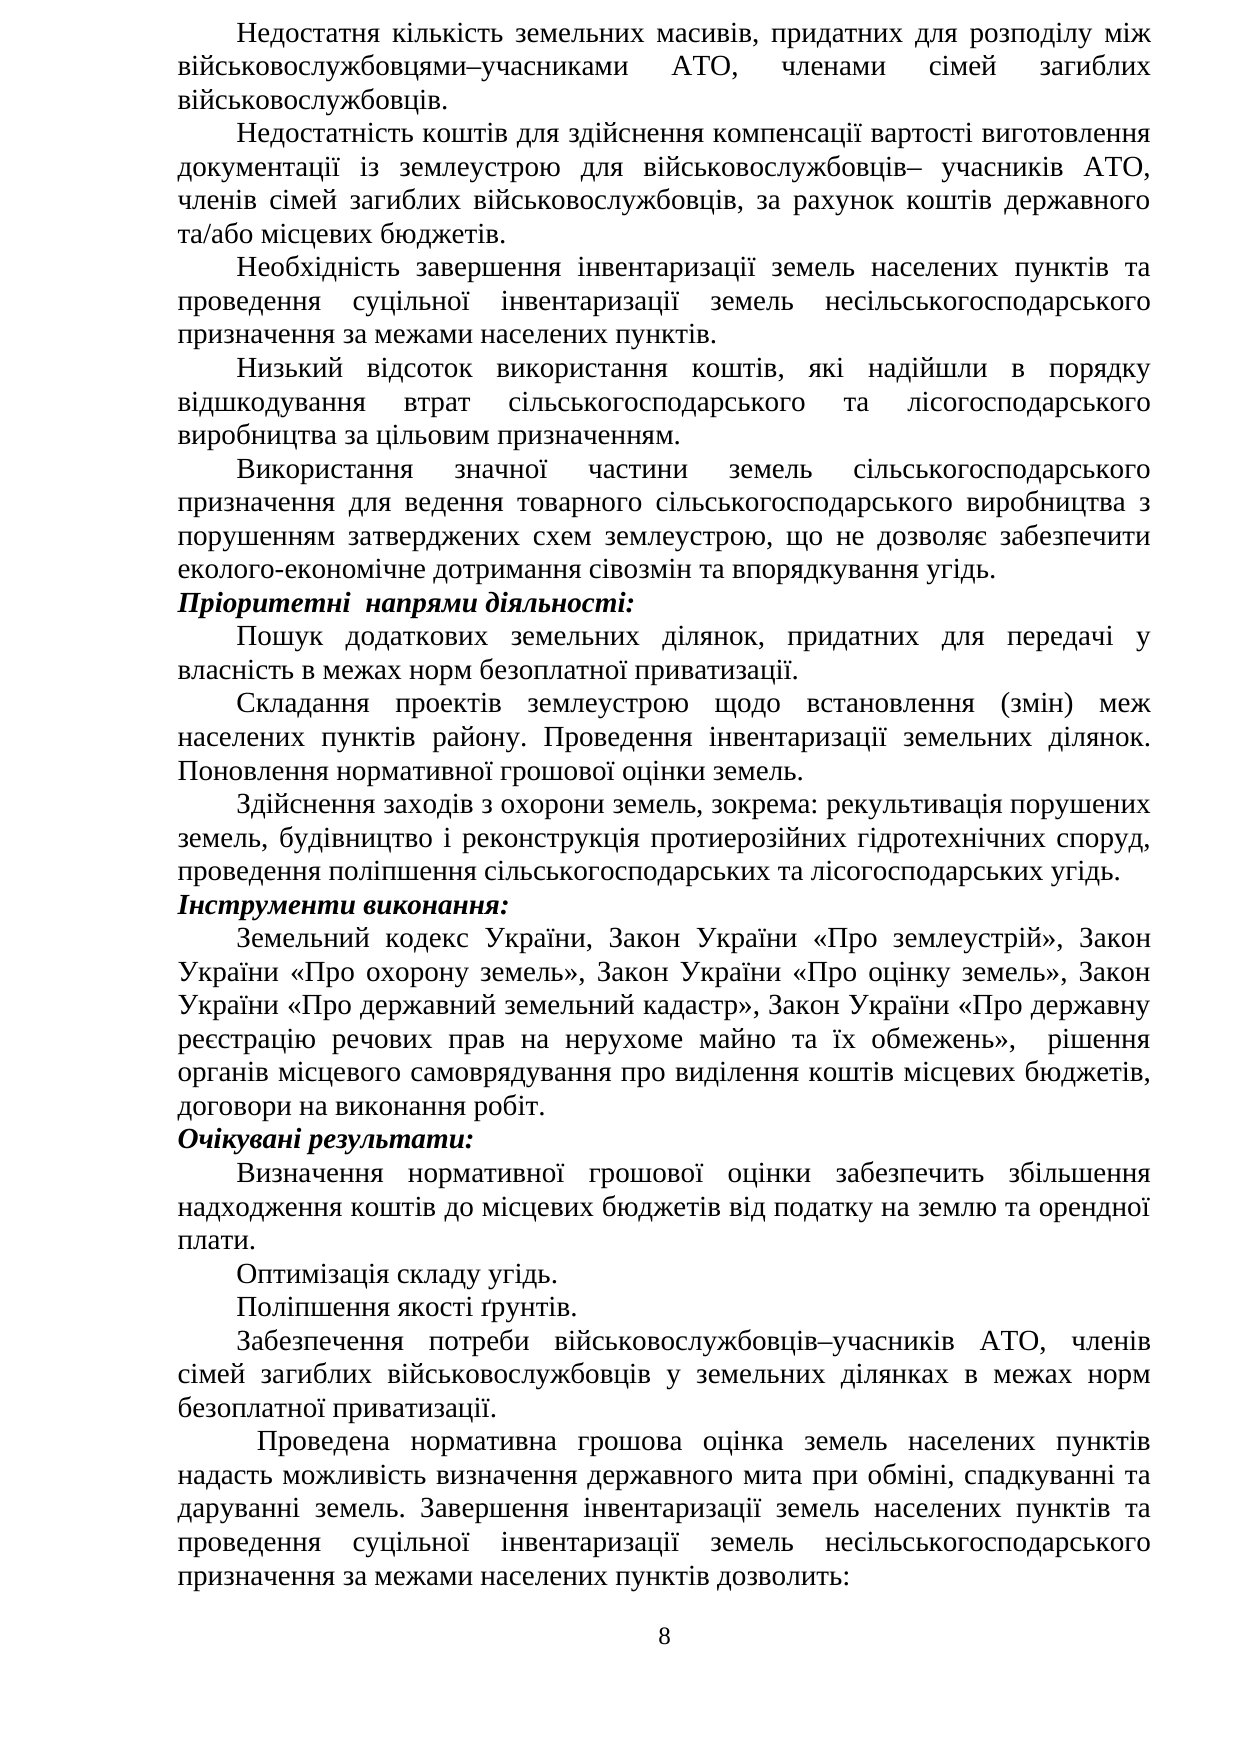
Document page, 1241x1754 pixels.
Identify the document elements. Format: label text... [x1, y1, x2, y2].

text Очікувані результати: [177, 1122, 1152, 1155]
text Забезпечення потреби військовослужбовців–учасників АТО, членів сімей загиблих військовослужбовців у земельних ділянках в межах норм безоплатної приватизації. [177, 1323, 1152, 1423]
text Оптимізація складу угідь. [177, 1256, 1152, 1289]
text Здійснення заходів з охорони земель, зокрема: рекультивація порушених земель, будівництво і реконструкція протиерозійних гідротехнічних споруд, проведення поліпшення сільськогосподарських та лісогосподарських угідь. [177, 786, 1152, 887]
text Поліпшення якості ґрунтів. [177, 1289, 1152, 1323]
text Використання значної частини земель сільськогосподарського призначення для ведення товарного сільськогосподарського виробництва з порушенням затверджених схем землеустрою, що не дозволяє забезпечити еколого-економічне дотримання сівозмін та впорядкування угідь. [177, 451, 1152, 585]
text Необхідність завершення інвентаризації земель населених пунктів та проведення суцільної інвентаризації земель несільськогосподарського призначення за межами населених пунктів. [177, 249, 1152, 350]
text Визначення нормативної грошової оцінки забезпечить збільшення надходження коштів до місцевих бюджетів від податку на землю та орендної плати. [177, 1155, 1152, 1256]
text Складання проектів землеустрою щодо встановлення (змін) меж населених пунктів району. Проведення інвентаризації земельних ділянок. Поновлення нормативної грошової оцінки земель. [177, 686, 1152, 786]
text Пріоритетні напрями діяльності: [177, 585, 1152, 618]
text Низький відсоток використання коштів, які надійшли в порядку відшкодування втрат сільськогосподарського та лісогосподарського виробництва за цільовим призначенням. [177, 350, 1152, 451]
text Земельний кодекс України, Закон України «Про землеустрій», Закон України «Про охорону земель», Закон України «Про оцінку земель», Закон України «Про державний земельний кадастр», Закон України «Про державну реєстрацію речових прав на нерухоме майно та їх обмежень», рішення органів місцевого самоврядування про виділення коштів місцевих бюджетів, договори на виконання робіт. [177, 920, 1152, 1122]
text Інструменти виконання: [177, 887, 1152, 920]
text Проведена нормативна грошова оцінка земель населених пунктів надасть можливість визначення державного мита при обміні, спадкуванні та даруванні земель. Завершення інвентаризації земель населених пунктів та проведення суцільної інвентаризації земель несільськогосподарського призначення за межами населених пунктів дозволить: [177, 1423, 1152, 1591]
text Недостатня кількість земельних масивів, придатних для розподілу між військовослужбовцями–учасниками АТО, членами сімей загиблих військовослужбовців. [177, 15, 1152, 115]
text Пошук додаткових земельних ділянок, придатних для передачі у власність в межах норм безоплатної приватизації. [177, 618, 1152, 686]
text Недостатність коштів для здійснення компенсації вартості виготовлення документації із землеустрою для військовослужбовців– учасників АТО, членів сімей загиблих військовослужбовців, за рахунок коштів державного та/або місцевих бюджетів. [177, 115, 1152, 249]
